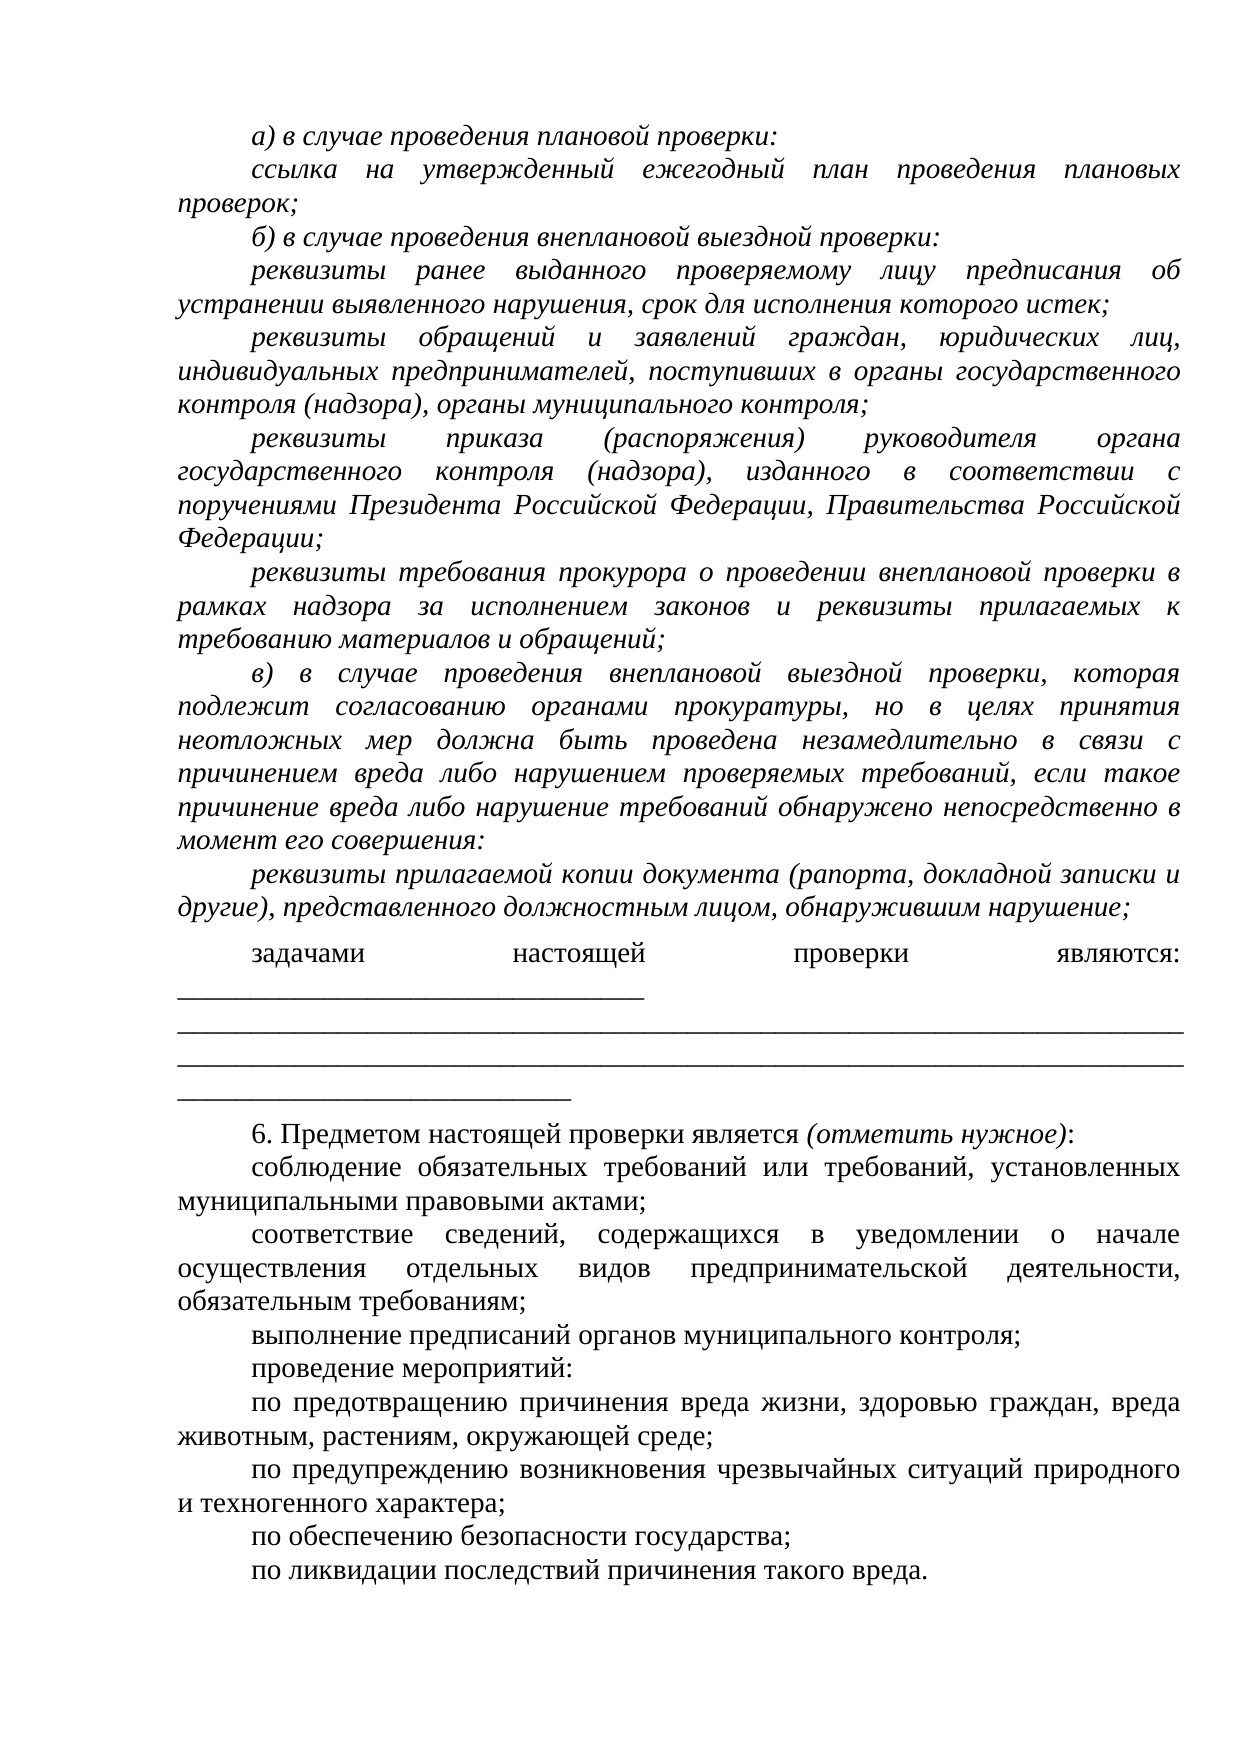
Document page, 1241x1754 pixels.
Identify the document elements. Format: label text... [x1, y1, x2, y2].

text реквизиты прилагаемой копии документа (рапорта, докладной записки и другие), представленного должностным лицом, обнаружившим нарушение; [177, 856, 1181, 923]
text _____________________________________________________________________________________________________________________________________________________________________ [177, 1003, 1196, 1103]
text по ликвидации последствий причинения такого вреда. [177, 1552, 1181, 1585]
text соблюдение обязательных требований или требований, установленных муниципальными правовыми актами; [177, 1149, 1181, 1216]
text реквизиты приказа (распоряжения) руководителя органа государственного контроля (надзора), изданного в соответствии с поручениями Президента Российской Федерации, Правительства Российской Федерации; [177, 420, 1181, 554]
text 6. Предметом настоящей проверки является (отметить нужное): [177, 1116, 1181, 1149]
text б) в случае проведения внеплановой выездной проверки: [177, 219, 1181, 252]
text а) в случае проведения плановой проверки: [177, 118, 1181, 152]
text по предотвращению причинения вреда жизни, здоровью граждан, вреда животным, растениям, окружающей среде; [177, 1384, 1181, 1451]
text проведение мероприятий: [177, 1351, 1181, 1384]
text по предупреждению возникновения чрезвычайных ситуаций природного и техногенного характера; [177, 1451, 1181, 1518]
text задачами настоящей проверки являются: ________________________________ [177, 936, 1181, 1003]
text реквизиты ранее выданного проверяемому лицу предписания об устранении выявленного нарушения, срок для исполнения которого истек; [177, 252, 1181, 319]
text в) в случае проведения внеплановой выездной проверки, которая подлежит согласованию органами прокуратуры, но в целях принятия неотложных мер должна быть проведена незамедлительно в связи с причинением вреда либо нарушением проверяемых требований, если такое причинение вреда либо нарушение требований обнаружено непосредственно в момент его совершения: [177, 655, 1181, 856]
text по обеспечению безопасности государства; [177, 1518, 1181, 1552]
text выполнение предписаний органов муниципального контроля; [177, 1317, 1181, 1351]
text реквизиты обращений и заявлений граждан, юридических лиц, индивидуальных предпринимателей, поступивших в органы государственного контроля (надзора), органы муниципального контроля; [177, 319, 1181, 420]
text реквизиты требования прокурора о проведении внеплановой проверки в рамках надзора за исполнением законов и реквизиты прилагаемых к требованию материалов и обращений; [177, 554, 1181, 655]
text ссылка на утвержденный ежегодный план проведения плановых проверок; [177, 152, 1181, 219]
text соответствие сведений, содержащихся в уведомлении о начале осуществления отдельных видов предпринимательской деятельности, обязательным требованиям; [177, 1216, 1181, 1317]
